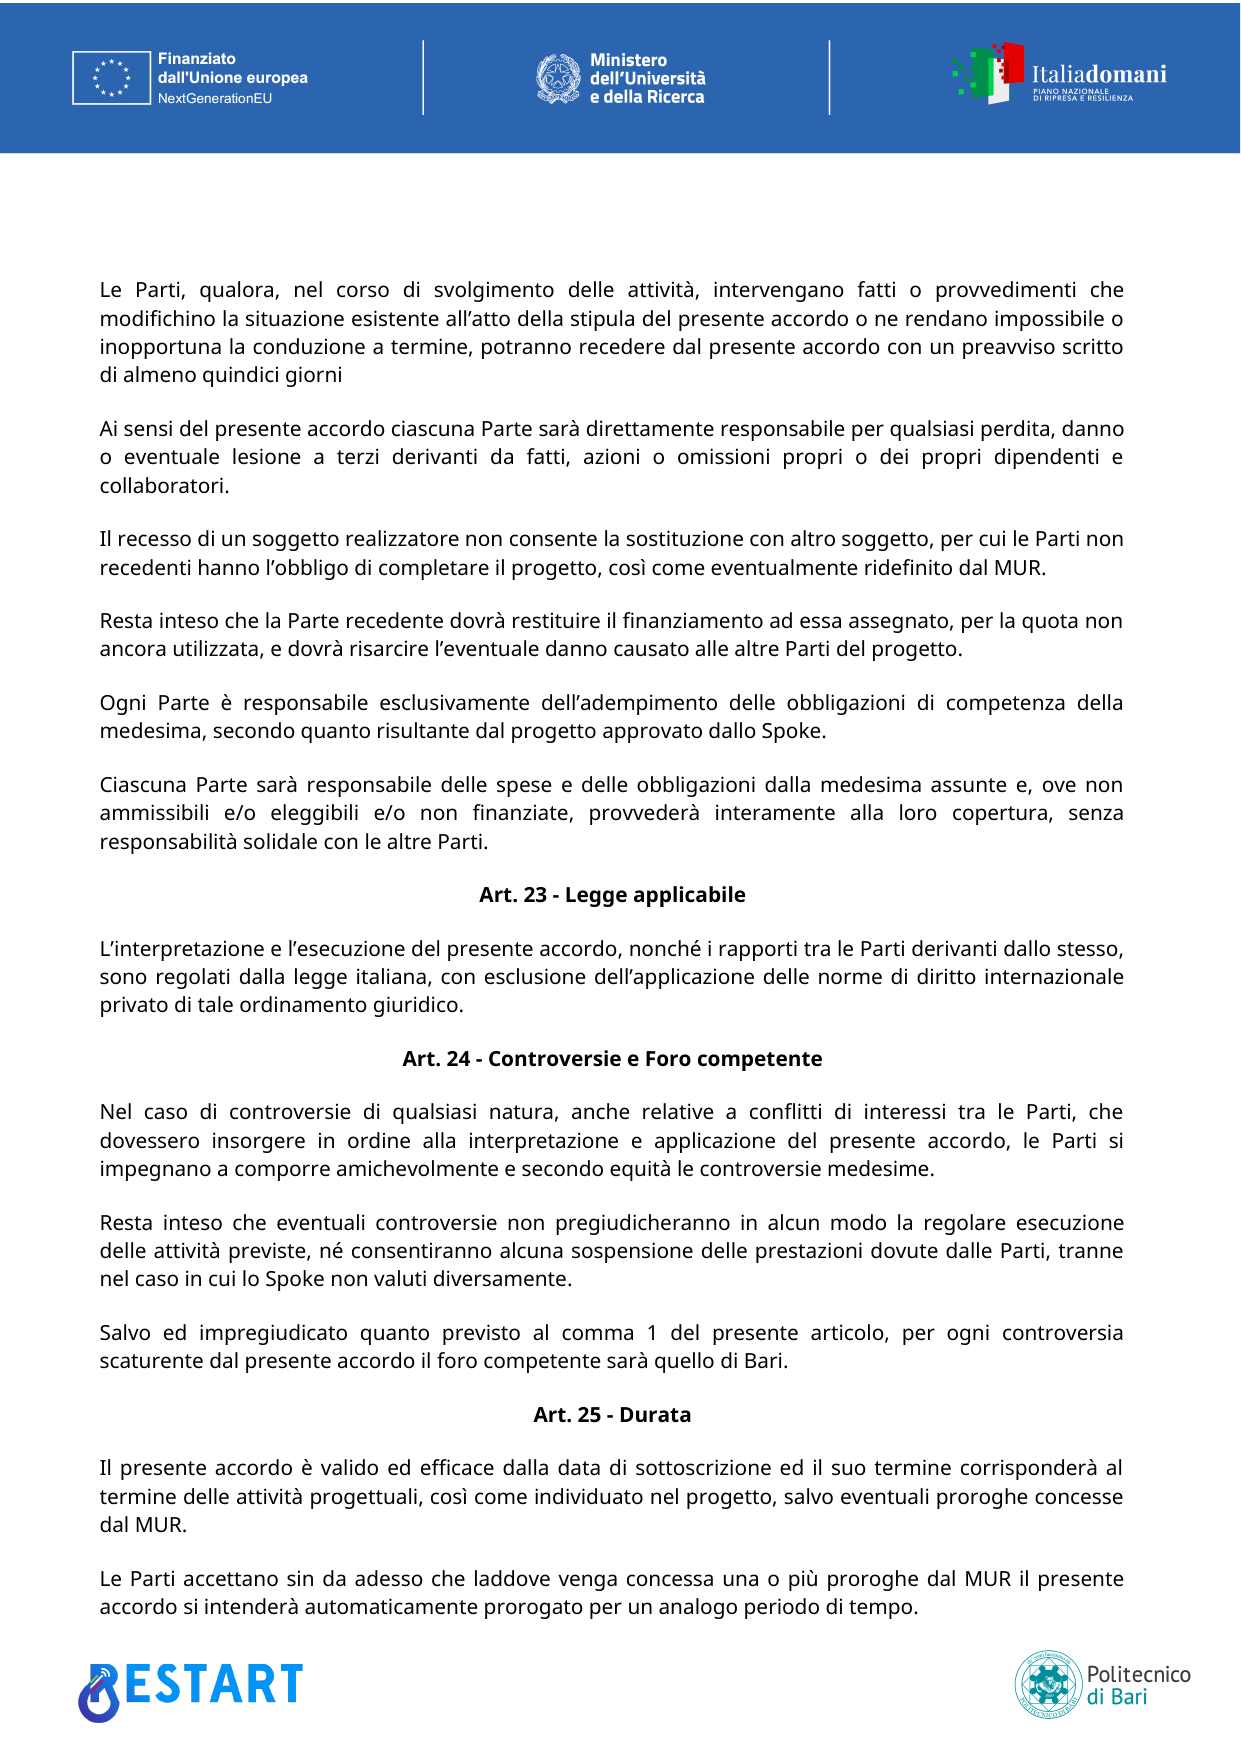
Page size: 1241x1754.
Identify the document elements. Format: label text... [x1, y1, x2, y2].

text Art. 24 - Controversie e Foro competente [99, 1044, 1126, 1072]
text Art. 25 - Durata [99, 1400, 1126, 1428]
text Il presente accordo è valido ed efficace dalla data di sottoscrizione ed il suo termine corrisponderà al termine delle attività progettuali, così come individuato nel progetto, salvo eventuali proroghe concesse dal MUR. [99, 1453, 1126, 1539]
picture [0, 3, 1241, 162]
text Le Parti, qualora, nel corso di svolgimento delle attività, intervengano fatti o provvedimenti che modifichino la situazione esistente all’atto della stipula del presente accordo o ne rendano impossibile o inopportuna la conduzione a termine, potranno recedere dal presente accordo con un preavviso scritto di almeno quindici giorni [99, 275, 1126, 389]
text Nel caso di controversie di qualsiasi natura, anche relative a conflitti di interessi tra le Parti, che dovessero insorgere in ordine alla interpretazione e applicazione del presente accordo, le Parti si impegnano a comporre amichevolmente e secondo equità le controversie medesime. [99, 1097, 1126, 1183]
text L’interpretazione e l’esecuzione del presente accordo, nonché i rapporti tra le Parti derivanti dallo stesso, sono regolati dalla legge italiana, con esclusione dell’applicazione delle norme di diritto internazionale privato di tale ordinamento giuridico. [99, 934, 1126, 1019]
text Art. 23 - Legge applicabile [99, 880, 1126, 909]
text Ai sensi del presente accordo ciascuna Parte sarà direttamente responsabile per qualsiasi perdita, danno o eventuale lesione a terzi derivanti da fatti, azioni o omissioni propri o dei propri dipendenti e collaboratori. [99, 414, 1126, 499]
text Le Parti accettano sin da adesso che laddove venga concessa una o più proroghe dal MUR il presente accordo si intenderà automaticamente prorogato per un analogo periodo di tempo. [99, 1564, 1126, 1621]
text Il recesso di un soggetto realizzatore non consente la sostituzione con altro soggetto, per cui le Parti non recedenti hanno l’obbligo di completare il progetto, così come eventualmente ridefinito dal MUR. [99, 524, 1126, 581]
picture [78, 1664, 303, 1723]
picture [988, 1624, 1217, 1745]
text Ogni Parte è responsabile esclusivamente dell’adempimento delle obbligazioni di competenza della medesima, secondo quanto risultante dal progetto approvato dallo Spoke. [99, 688, 1126, 745]
text Resta inteso che eventuali controversie non pregiudicheranno in alcun modo la regolare esecuzione delle attività previste, né consentiranno alcuna sospensione delle prestazioni dovute dalle Parti, tranne nel caso in cui lo Spoke non valuti diversamente. [99, 1208, 1126, 1293]
text Resta inteso che la Parte recedente dovrà restituire il finanziamento ad essa assegnato, per la quota non ancora utilizzata, e dovrà risarcire l’eventuale danno causato alle altre Parti del progetto. [99, 606, 1126, 663]
text Ciascuna Parte sarà responsabile delle spese e delle obbligazioni dalla medesima assunte e, ove non ammissibili e/o eleggibili e/o non finanziate, provvederà interamente alla loro copertura, senza responsabilità solidale con le altre Parti. [99, 770, 1126, 855]
text Salvo ed impregiudicato quanto previsto al comma 1 del presente articolo, per ogni controversia scaturente dal presente accordo il foro competente sarà quello di Bari. [99, 1318, 1126, 1375]
